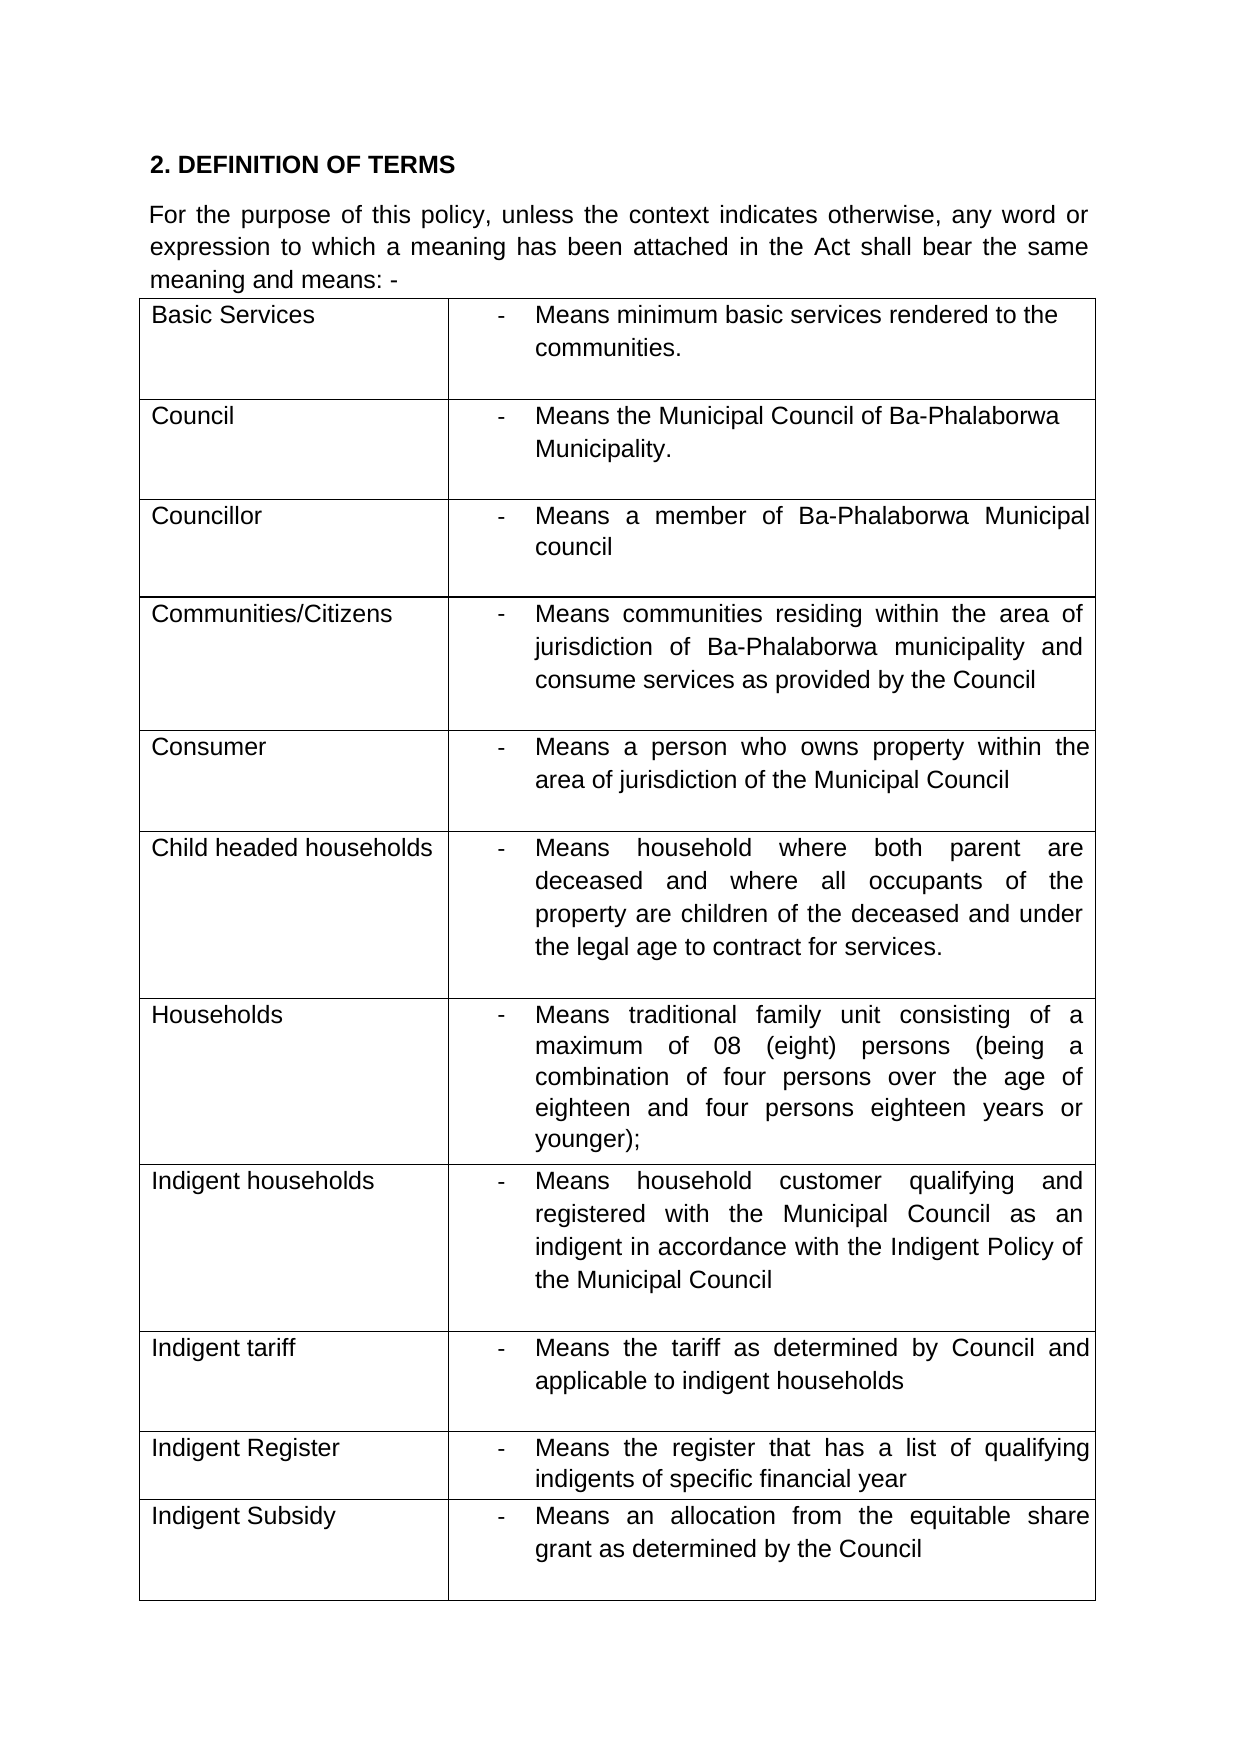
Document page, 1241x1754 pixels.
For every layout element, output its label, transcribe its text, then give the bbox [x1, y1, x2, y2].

table_cell Means communities residing within the area of jurisdiction of Ba-Phalaborwa municipality and consume services as provided by the Council [534, 598, 1095, 730]
table_cell - [449, 1432, 534, 1499]
table_cell - [449, 1332, 534, 1431]
table_cell - [449, 731, 534, 831]
table_cell Communities/Citizens [140, 598, 448, 730]
table_cell - [449, 832, 534, 997]
table_cell - [449, 999, 534, 1164]
table_cell - [449, 1165, 534, 1331]
table_cell - [449, 598, 534, 730]
table_cell Means a person who owns property within the area of jurisdiction of the Municipal Council [534, 731, 1095, 831]
table_cell Means household where both parent are deceased and where all occupants of the property are children of the deceased and under the legal age to contract for services. [534, 832, 1095, 997]
table_cell Councillor [140, 500, 448, 596]
table_cell Means the Municipal Council of Ba-Phalaborwa Municipality. [534, 400, 1095, 499]
table_header - [449, 299, 534, 398]
table_header Basic Services [140, 299, 448, 398]
table_cell - [449, 1500, 534, 1599]
table_cell Council [140, 400, 448, 499]
table_cell Means household customer qualifying and registered with the Municipal Council as an indigent in accordance with the Indigent Policy of the Municipal Council [534, 1165, 1095, 1331]
table_cell - [449, 500, 534, 596]
subtitle 2. DEFINITION OF TERMS [150, 150, 1091, 179]
table_cell Means traditional family unit consisting of a maximum of 08 (eight) persons (being a combination of four persons over the age of eighteen and four persons eighteen years or younger); [534, 999, 1095, 1164]
table_cell Means an allocation from the equitable share grant as determined by the Council [534, 1500, 1095, 1599]
table_cell Households [140, 999, 448, 1164]
table_cell - [449, 400, 534, 499]
table_cell Indigent Register [140, 1432, 448, 1499]
table_cell Means the register that has a list of qualifying indigents of specific financial year [534, 1432, 1095, 1499]
table_cell Consumer [140, 731, 448, 831]
text For the purpose of this policy, unless the context indicates otherwise, any word or expression to which a meaning has been attached in the Act shall bear the same meaning and means: - [148, 200, 1091, 293]
table_cell Means a member of Ba-Phalaborwa Municipal council [534, 500, 1095, 596]
table_cell Child headed households [140, 832, 448, 997]
table_header Means minimum basic services rendered to the communities. [534, 299, 1095, 398]
table_cell Indigent households [140, 1165, 448, 1331]
table_cell Indigent tariff [140, 1332, 448, 1431]
table_cell Means the tariff as determined by Council and applicable to indigent households [534, 1332, 1095, 1431]
table_cell Indigent Subsidy [140, 1500, 448, 1599]
